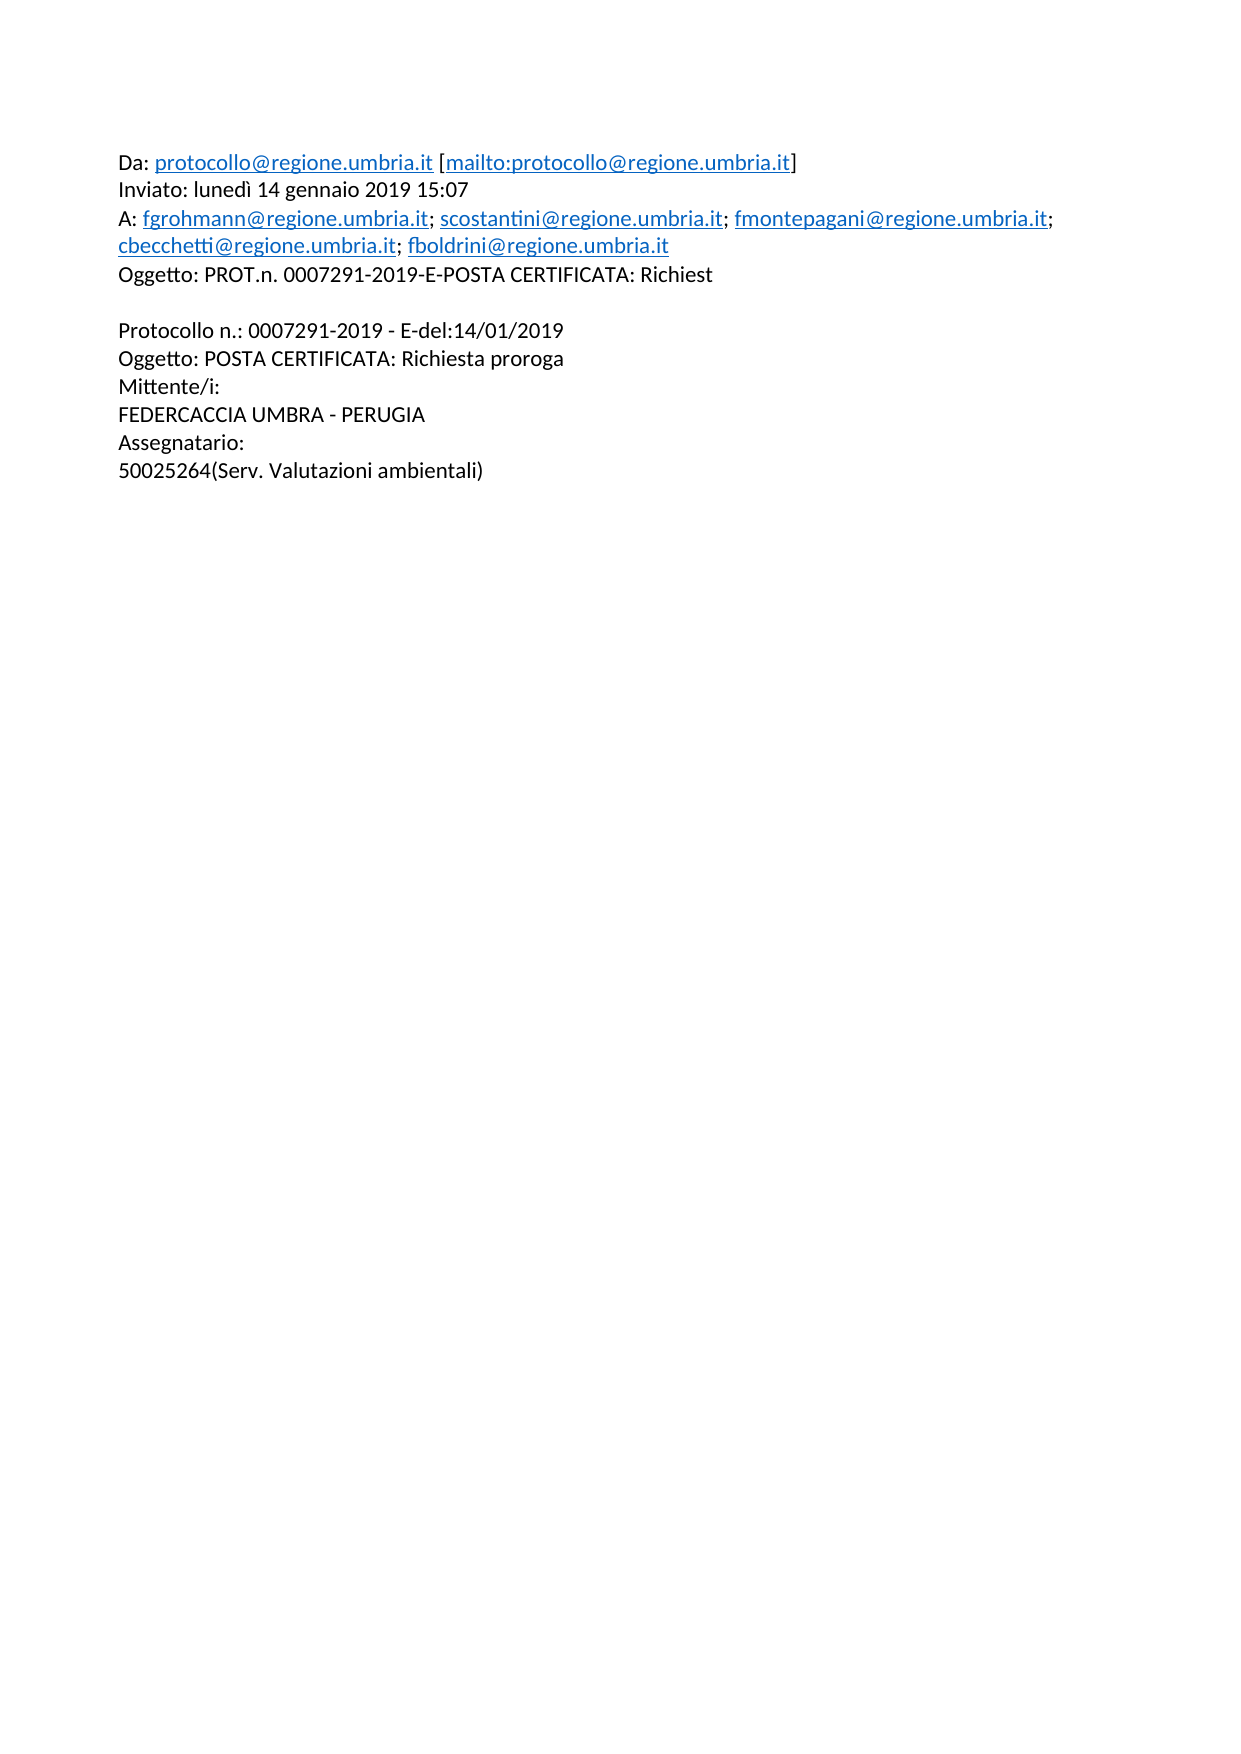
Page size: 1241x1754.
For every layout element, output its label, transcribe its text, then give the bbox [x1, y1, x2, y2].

text Assegnatario: [118, 428, 1122, 456]
text Da: protocollo@regione.umbria.it [mailto:protocollo@regione.umbria.it] [118, 148, 1122, 176]
text FEDERCACCIA UMBRA - PERUGIA [118, 400, 1122, 428]
text Protocollo n.: 0007291-2019 - E-del:14/01/2019 [118, 316, 1122, 344]
text Oggetto: POSTA CERTIFICATA: Richiesta proroga [118, 344, 1122, 372]
text Mittente/i: [118, 372, 1122, 400]
text Oggetto: PROT.n. 0007291-2019-E-POSTA CERTIFICATA: Richiest [118, 260, 1122, 288]
text Inviato: lunedì 14 gennaio 2019 15:07 [118, 176, 1122, 204]
text A: fgrohmann@regione.umbria.it; scostantini@regione.umbria.it; fmontepagani@regione.umbria.it; cbecchetti@regione.umbria.it; fboldrini@regione.umbria.it [118, 204, 1122, 260]
text 50025264(Serv. Valutazioni ambientali) [118, 456, 1122, 484]
